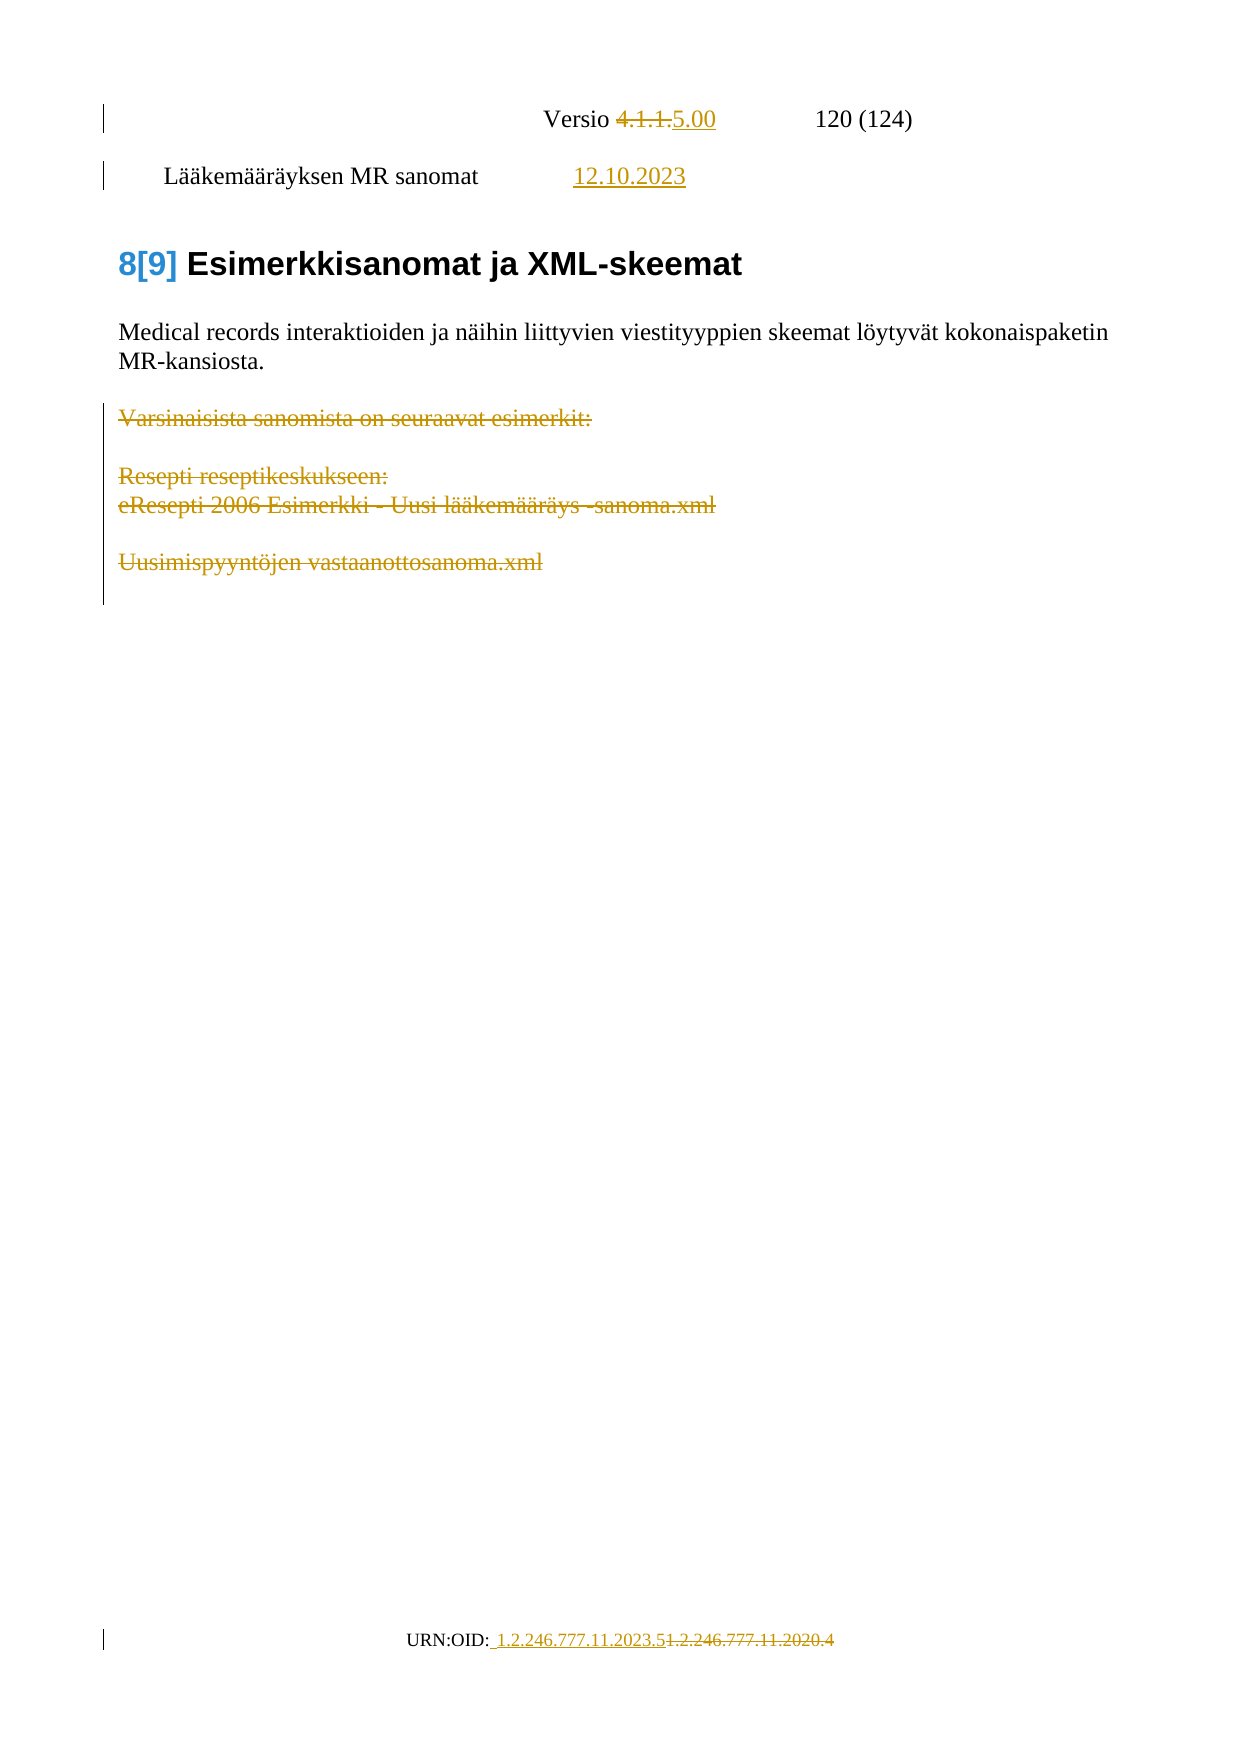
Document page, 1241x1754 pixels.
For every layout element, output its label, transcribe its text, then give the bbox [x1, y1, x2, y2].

subtitle Esimerkkisanomat ja XML-skeemat [118, 244, 1122, 282]
text Medical records interaktioiden ja näihin liittyvien viestityyppien skeemat löytyvät kokonaispaketin MR-kansiosta. [118, 317, 1122, 375]
